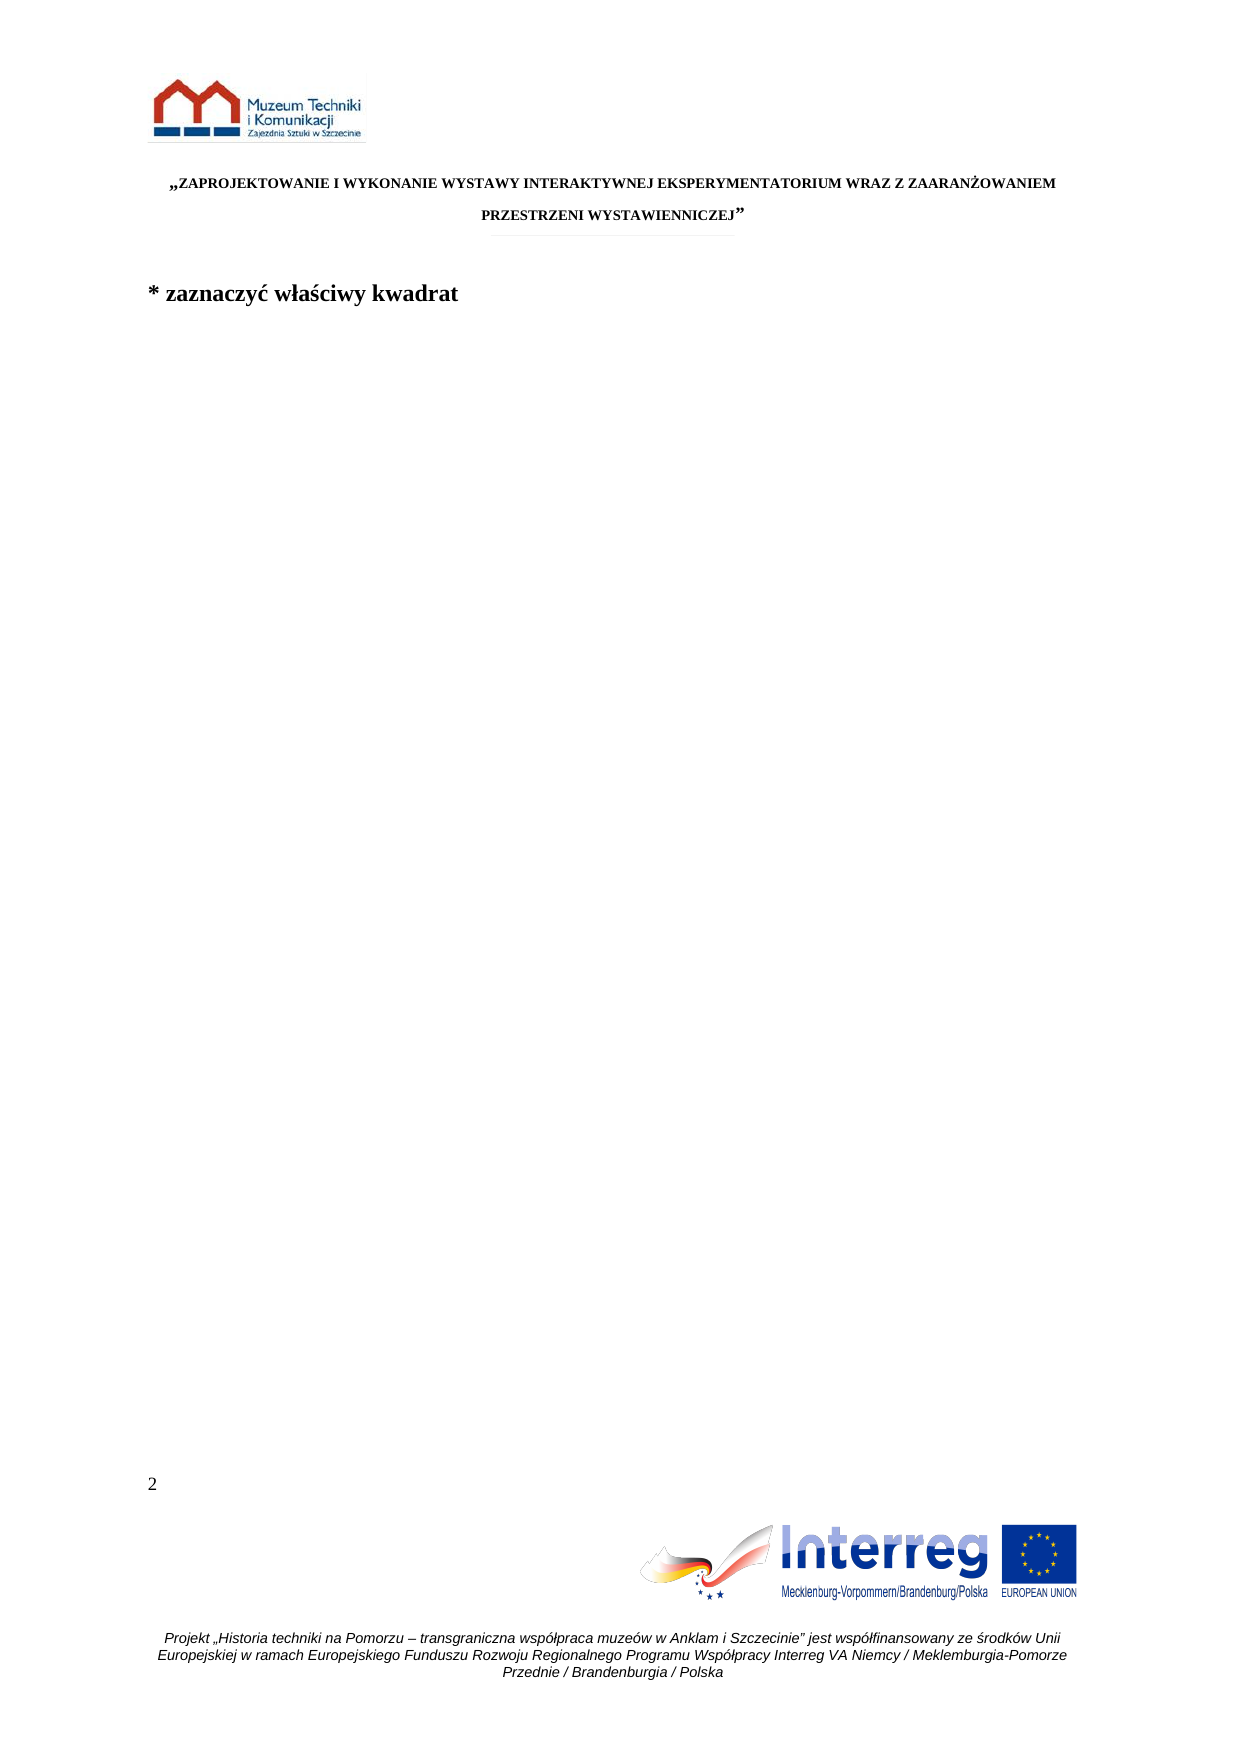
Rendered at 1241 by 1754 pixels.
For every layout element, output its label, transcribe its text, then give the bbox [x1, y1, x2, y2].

picture [147, 73, 367, 143]
picture [640, 1523, 1078, 1601]
text * zaznaczyć właściwy kwadrat [148, 279, 1078, 306]
